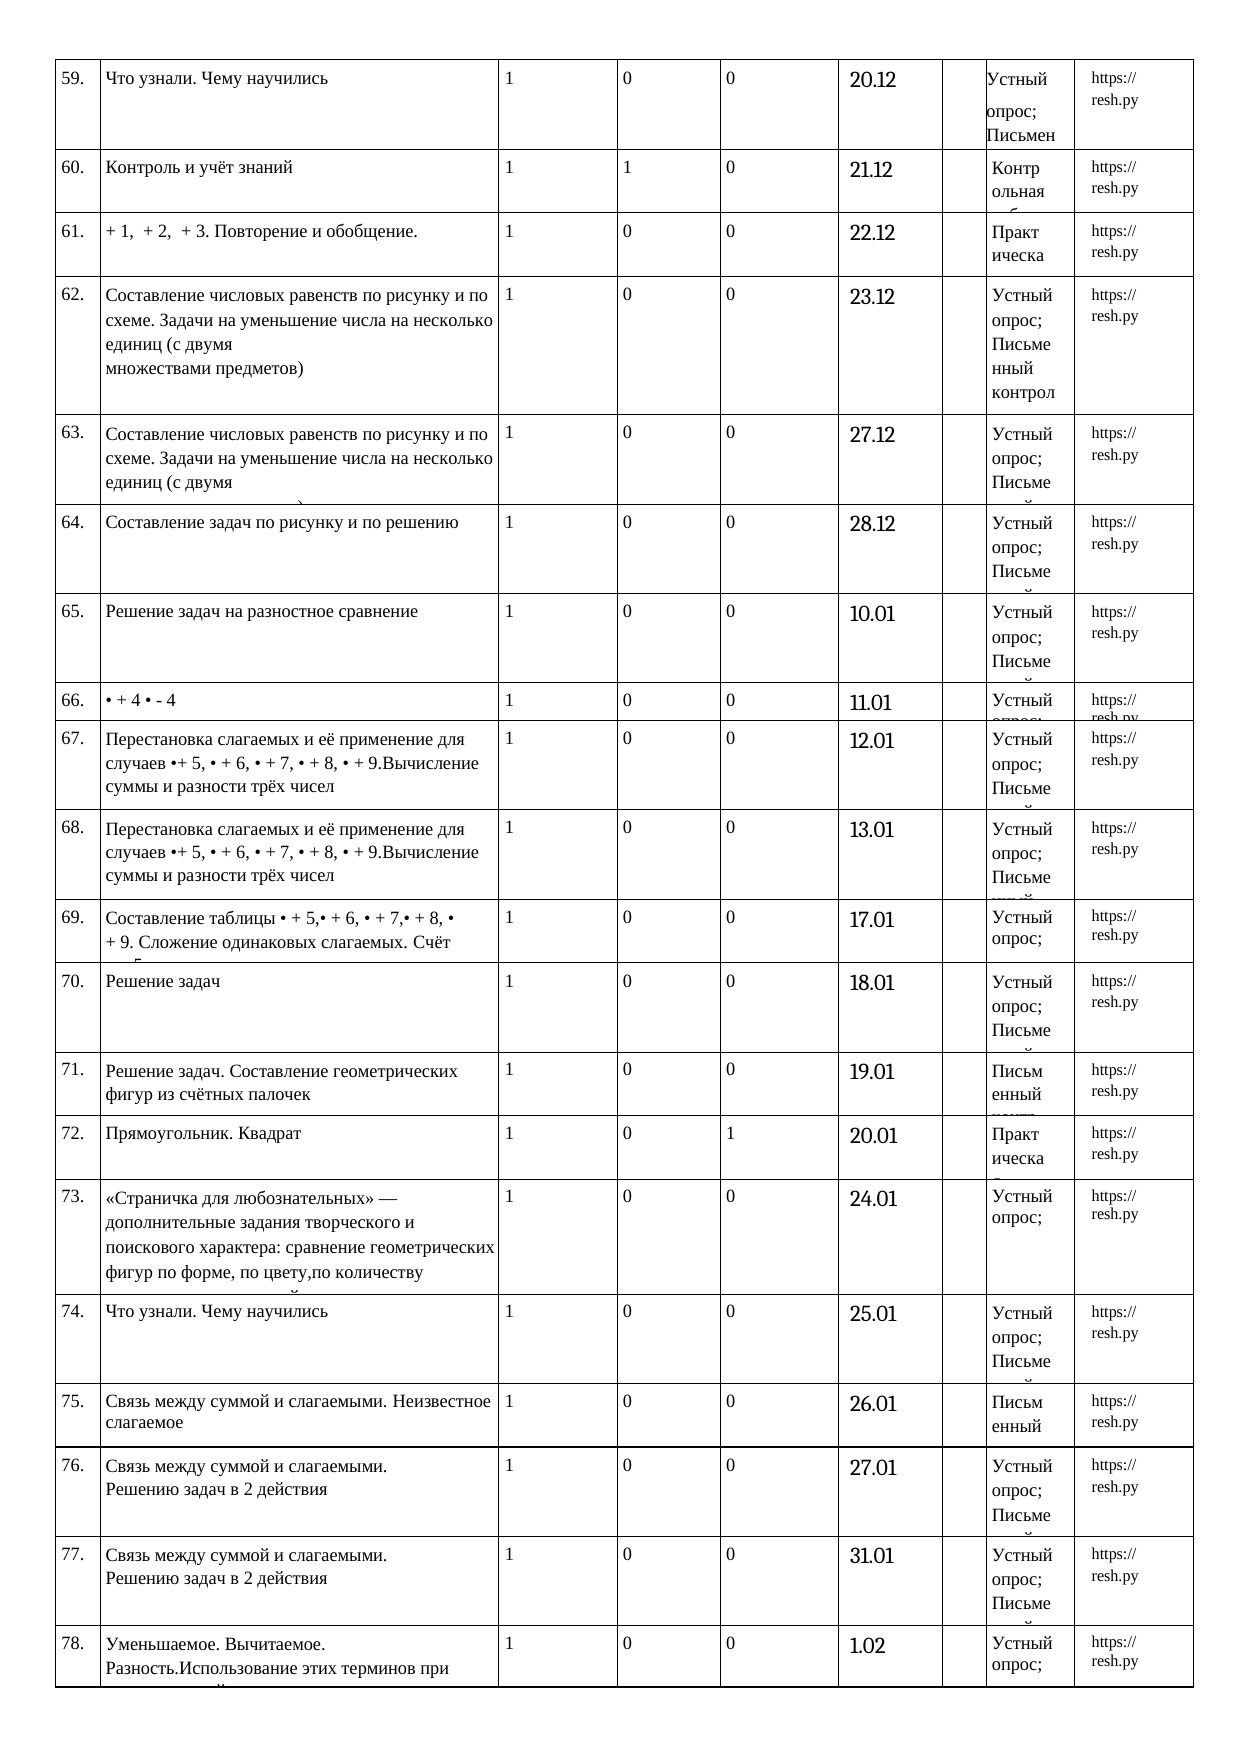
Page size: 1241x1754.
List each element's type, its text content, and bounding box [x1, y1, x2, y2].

table_cell Составление числовых равенств по рисунку и по схеме. Задачи на уменьшение числа на несколько единиц (с двумя множествами предметов) [101, 277, 498, 414]
table_cell 0 [721, 1448, 838, 1536]
table_cell 0 [721, 213, 838, 276]
table_cell 62. [56, 277, 100, 414]
table_cell 72. [56, 1116, 100, 1178]
table_cell Устный опрос; Письменный контроль; [987, 277, 1074, 414]
table_cell Устный опрос; Письменный контроль; [987, 594, 1074, 682]
table_cell [943, 1626, 986, 1686]
table_cell 1 [499, 1053, 617, 1115]
table_cell Практическая работа; [987, 213, 1074, 276]
table_cell Устный опрос; Письменный контроль; [987, 1295, 1074, 1383]
table_cell 25.01 [839, 1295, 942, 1383]
table_cell 1 [499, 900, 617, 962]
table_cell [943, 683, 986, 720]
table_cell 73. [56, 1180, 100, 1293]
table_header 20.12 [839, 60, 942, 149]
table_cell Устный опрос; [987, 1626, 1074, 1686]
table_cell Устный опрос; Письменный контроль; [987, 963, 1074, 1051]
table_cell 0 [618, 683, 720, 720]
table_cell Решение задач [101, 963, 498, 1051]
table_cell https://resh.ру [1075, 415, 1193, 504]
table_cell https://resh.ру [1075, 1626, 1193, 1686]
table_cell [943, 415, 986, 504]
table_cell 0 [721, 415, 838, 504]
table_cell [943, 721, 986, 809]
table_cell 23.12 [839, 277, 942, 414]
table_cell 1 [499, 1626, 617, 1686]
table_cell 1 [618, 150, 720, 212]
table_header 0 [618, 60, 720, 149]
table_cell 1 [499, 1116, 617, 1178]
table_cell [943, 1448, 986, 1536]
table_header https://resh.ру [1075, 60, 1193, 149]
table_cell «Страничка для любознательных» —дополнительные задания творческого и поискового характера: сравнение геометрических фигур по форме, по цвету,по количеству составляющих их частей; логические задачи [101, 1180, 498, 1293]
table_cell 0 [618, 1626, 720, 1686]
table_cell 0 [618, 1295, 720, 1383]
table_cell Связь между суммой и слагаемыми. Неизвестное слагаемое [101, 1384, 498, 1446]
table_cell https://resh.ру [1075, 1537, 1193, 1625]
table_cell https://resh.ру [1075, 213, 1193, 276]
table_cell 0 [721, 810, 838, 899]
table_cell [943, 213, 986, 276]
table_cell 67. [56, 721, 100, 809]
table_cell [943, 505, 986, 593]
table_cell 19.01 [839, 1053, 942, 1115]
table_cell Устный опрос; Письменный контроль; [987, 415, 1074, 504]
table_cell Связь между суммой и слагаемыми. Решению задач в 2 действия [101, 1537, 498, 1625]
table_cell 0 [618, 505, 720, 593]
table_cell 0 [618, 1448, 720, 1536]
table_cell 1 [499, 415, 617, 504]
table_cell 27.12 [839, 415, 942, 504]
table_cell https://resh.ру [1075, 1295, 1193, 1383]
table_cell 60. [56, 150, 100, 212]
table_cell 1 [499, 810, 617, 899]
table_cell Устный опрос; Письменный контроль; [987, 1537, 1074, 1625]
table_cell https://resh.ру [1075, 963, 1193, 1051]
table_cell [943, 1116, 986, 1178]
table_cell 0 [618, 1384, 720, 1446]
table_cell 66. [56, 683, 100, 720]
table_cell https://resh.ру [1075, 277, 1193, 414]
table_cell 0 [721, 1626, 838, 1686]
table_cell + 1, ​ + 2, ​ + 3. Повторение и обобщение. [101, 213, 498, 276]
table_cell 11.01 [839, 683, 942, 720]
table_cell Решение задач на разностное сравнение [101, 594, 498, 682]
table_header [943, 60, 986, 149]
table_cell 1 [499, 150, 617, 212]
table_cell https://resh.ру [1075, 1180, 1193, 1293]
table_cell 0 [618, 277, 720, 414]
table_cell 0 [618, 213, 720, 276]
table_cell Устный опрос; Письменный контроль; [987, 810, 1074, 899]
table_cell 10.01 [839, 594, 942, 682]
table_cell 0 [721, 594, 838, 682]
table_cell 20.01 [839, 1116, 942, 1178]
table_cell 26.01 [839, 1384, 942, 1446]
table_cell [943, 1295, 986, 1383]
table_header 0 [721, 60, 838, 149]
table_header 59. [56, 60, 100, 149]
table_cell [943, 277, 986, 414]
table_cell 1 [499, 683, 617, 720]
table_cell https://resh.ру [1075, 505, 1193, 593]
table_cell Письменный контроль; [987, 1384, 1074, 1446]
table_cell 0 [618, 415, 720, 504]
table_cell 0 [618, 594, 720, 682]
table_cell Контрольная работа; [987, 150, 1074, 212]
table_cell Практическая работа; [987, 1116, 1074, 1178]
table_cell Устный опрос; Письменный контроль; [987, 721, 1074, 809]
table_cell 75. [56, 1384, 100, 1446]
table_cell 1 [499, 1384, 617, 1446]
table_cell 0 [721, 1053, 838, 1115]
table_header 1 [499, 60, 617, 149]
table_cell 17.01 [839, 900, 942, 962]
table_cell 77. [56, 1537, 100, 1625]
table_cell 27.01 [839, 1448, 942, 1536]
table_cell 0 [721, 683, 838, 720]
table_cell 0 [618, 1053, 720, 1115]
table_cell 61. [56, 213, 100, 276]
table_cell 71. [56, 1053, 100, 1115]
table_cell 68. [56, 810, 100, 899]
table_cell Устный опрос; Письменный контроль; [987, 1448, 1074, 1536]
table_cell 0 [721, 277, 838, 414]
table_cell 1 [499, 277, 617, 414]
table_cell 1 [499, 1537, 617, 1625]
table_cell 74. [56, 1295, 100, 1383]
table_cell Устный опрос; Письменный контроль; [987, 505, 1074, 593]
table_cell 1 [499, 213, 617, 276]
table_cell [943, 963, 986, 1051]
table_cell Устный опрос; [987, 683, 1074, 720]
table_cell 0 [721, 1384, 838, 1446]
table_cell 1 [499, 594, 617, 682]
table_cell 1 [499, 505, 617, 593]
table_cell Составление задач по рисунку и по решению [101, 505, 498, 593]
table_cell 0 [618, 1180, 720, 1293]
table_cell https://resh.ру [1075, 594, 1193, 682]
table_cell 0 [618, 1537, 720, 1625]
table_cell 0 [721, 900, 838, 962]
table_cell Составление таблицы • + 5,• + 6, • + 7,• + 8, • + 9. Сложение одинаковых слагаемых. Счёт по 5 [101, 900, 498, 962]
table_cell 18.01 [839, 963, 942, 1051]
table_cell 0 [721, 1537, 838, 1625]
table_cell [943, 1384, 986, 1446]
table_header Устный опрос; Письменный контроль; [987, 60, 1074, 149]
table_cell Что узнали. Чему научились [101, 1295, 498, 1383]
table_cell Перестановка слагаемых и её применение для случаев •+ 5, • + 6, • + 7, • + 8, • + 9.Вычисление суммы и разности трёх чисел [101, 810, 498, 899]
table_cell 0 [618, 900, 720, 962]
table_cell 31.01 [839, 1537, 942, 1625]
table_cell Прямоугольник. Квадрат [101, 1116, 498, 1178]
table_cell 78. [56, 1626, 100, 1686]
table_cell 0 [618, 810, 720, 899]
table_cell 0 [721, 963, 838, 1051]
table_cell 0 [721, 505, 838, 593]
table_cell 12.01 [839, 721, 942, 809]
table_cell 69. [56, 900, 100, 962]
table_cell 13.01 [839, 810, 942, 899]
table_cell Решение задач. Составление геометрических фигур из счётных палочек [101, 1053, 498, 1115]
table_cell [943, 810, 986, 899]
table_cell https://resh.ру [1075, 1116, 1193, 1178]
table_cell https://resh.ру [1075, 900, 1193, 962]
table_cell https://resh.ру [1075, 810, 1193, 899]
table_cell https://resh.ру [1075, 683, 1193, 720]
table_cell [943, 1537, 986, 1625]
table_cell [943, 150, 986, 212]
table_cell 65. [56, 594, 100, 682]
table_cell 1 [721, 1116, 838, 1178]
table_cell https://resh.ру [1075, 150, 1193, 212]
table_cell 0 [721, 1295, 838, 1383]
table_cell [943, 1053, 986, 1115]
table_cell 70. [56, 963, 100, 1051]
table_cell Устный опрос; [987, 1180, 1074, 1293]
table_cell 0 [721, 1180, 838, 1293]
table_cell 0 [618, 721, 720, 809]
table_cell 0 [721, 721, 838, 809]
table_header Что узнали. Чему научились [101, 60, 498, 149]
table_cell • + 4 • - 4 [101, 683, 498, 720]
table_cell [943, 900, 986, 962]
table_cell Устный опрос; [987, 900, 1074, 962]
table_cell https://resh.ру [1075, 721, 1193, 809]
table_cell 0 [618, 1116, 720, 1178]
table_cell [943, 1180, 986, 1293]
table_cell 22.12 [839, 213, 942, 276]
table_cell 1 [499, 721, 617, 809]
table_cell 28.12 [839, 505, 942, 593]
table_cell 24.01 [839, 1180, 942, 1293]
table_cell https://resh.ру [1075, 1053, 1193, 1115]
table_cell https://resh.ру [1075, 1384, 1193, 1446]
table_cell 1.02 [839, 1626, 942, 1686]
table_cell https://resh.ру [1075, 1448, 1193, 1536]
table_cell Письменный контроль; [987, 1053, 1074, 1115]
table_cell Контроль и учёт знаний [101, 150, 498, 212]
table_cell 63. [56, 415, 100, 504]
table_cell 0 [618, 963, 720, 1051]
table_cell 1 [499, 1448, 617, 1536]
table_cell 0 [721, 150, 838, 212]
table_cell 64. [56, 505, 100, 593]
table_cell 1 [499, 1295, 617, 1383]
table_cell Составление числовых равенств по рисунку и по схеме. Задачи на уменьшение числа на несколько единиц (с двумя множествами предметов) [101, 415, 498, 504]
table_cell 76. [56, 1448, 100, 1536]
table_cell Связь между суммой и слагаемыми. Решению задач в 2 действия [101, 1448, 498, 1536]
table_cell 1 [499, 1180, 617, 1293]
table_cell 1 [499, 963, 617, 1051]
table_cell Уменьшаемое. Вычитаемое. Разность.Использование этих терминов при чтении записей [101, 1626, 498, 1686]
table_cell Перестановка слагаемых и её применение для случаев •+ 5, • + 6, • + 7, • + 8, • + 9.Вычисление суммы и разности трёх чисел [101, 721, 498, 809]
table_cell 21.12 [839, 150, 942, 212]
table_cell [943, 594, 986, 682]
